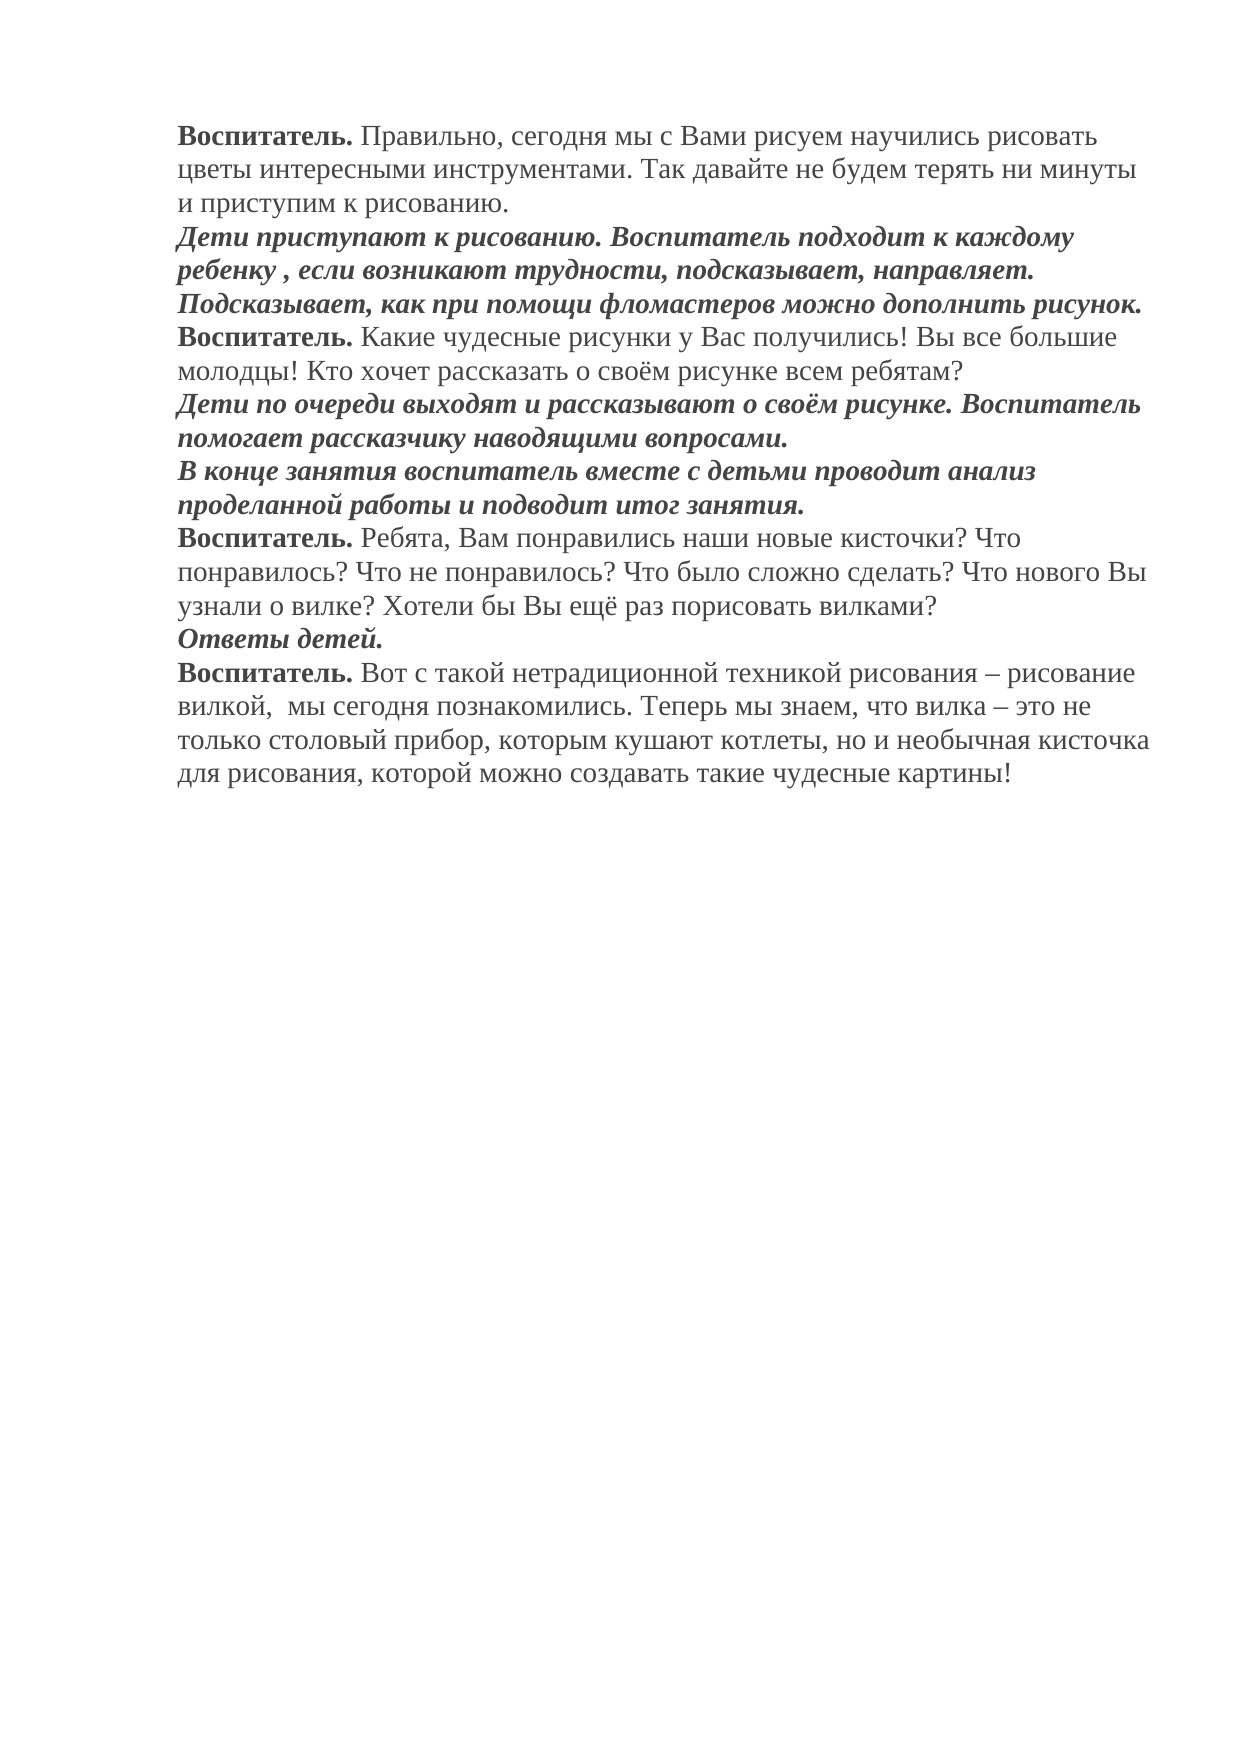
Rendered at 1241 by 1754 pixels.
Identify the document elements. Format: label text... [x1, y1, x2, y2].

text В конце занятия воспитатель вместе с детьми проводит анализ проделанной работы и подводит итог занятия. [177, 453, 1152, 521]
text Воспитатель. Вот с такой нетрадиционной техникой рисования – рисование вилкой, мы сегодня познакомились. Теперь мы знаем, что вилка – это не только столовый прибор, которым кушают котлеты, но и необычная кисточка для рисования, которой можно создавать такие чудесные картины! [177, 655, 1152, 789]
text Дети по очереди выходят и рассказывают о своём рисунке. Воспитатель помогает рассказчику наводящими вопросами. [177, 386, 1152, 453]
text Воспитатель. Какие чудесные рисунки у Вас получились! Вы все большие молодцы! Кто хочет рассказать о своём рисунке всем ребятам? [177, 319, 1152, 386]
text Воспитатель. Ребята, Вам понравились наши новые кисточки? Что понравилось? Что не понравилось? Что было сложно сделать? Что нового Вы узнали о вилке? Хотели бы Вы ещё раз порисовать вилками? [177, 521, 1152, 621]
text Воспитатель. Правильно, сегодня мы с Вами рисуем научились рисовать цветы интересными инструментами. Так давайте не будем терять ни минуты и приступим к рисованию. [177, 118, 1152, 219]
text Дети приступают к рисованию. Воспитатель подходит к каждому ребенку , если возникают трудности, подсказывает, направляет. Подсказывает, как при помощи фломастеров можно дополнить рисунок. [177, 219, 1152, 319]
text Ответы детей. [177, 621, 1152, 655]
